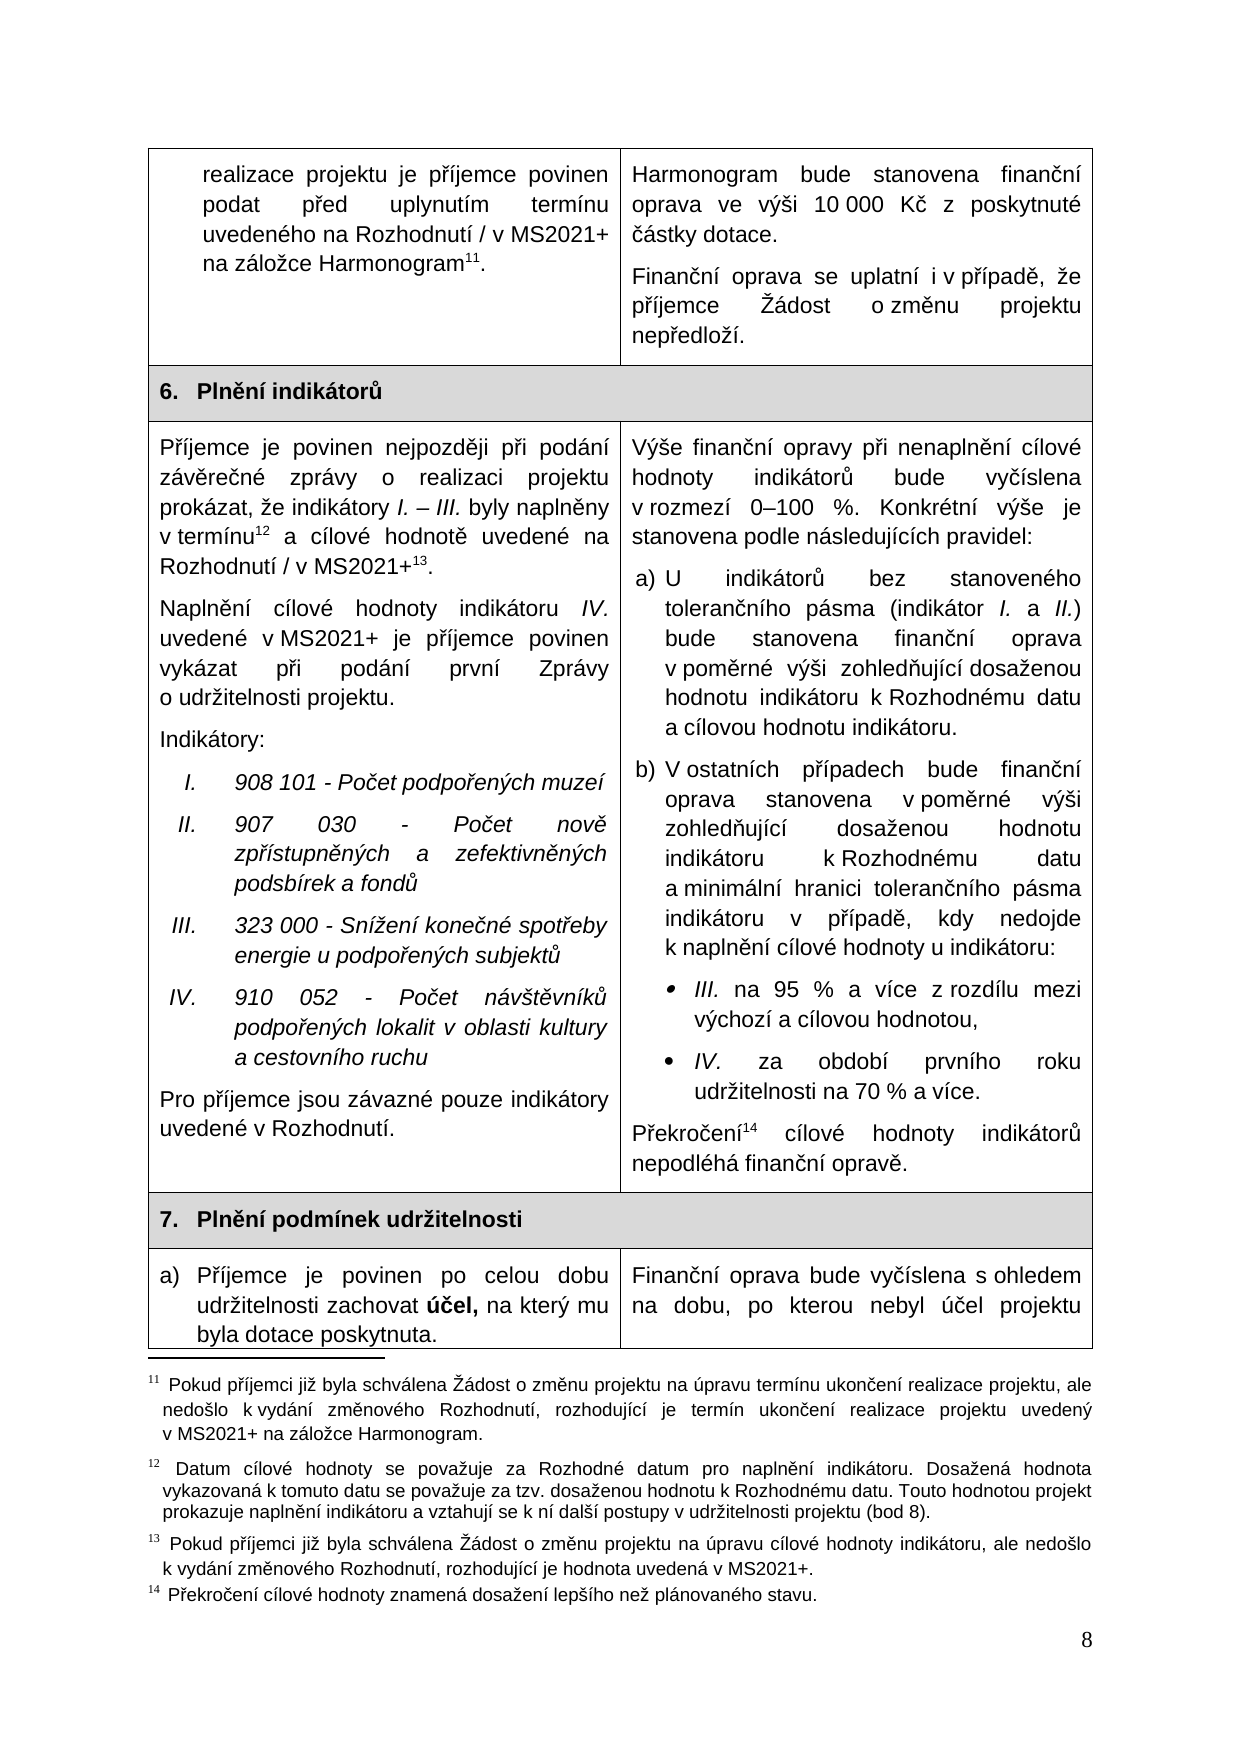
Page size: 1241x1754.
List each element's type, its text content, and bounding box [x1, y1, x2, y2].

table_cell Výše finanční opravy při nenaplnění cílové hodnoty indikátorů bude vyčíslena v rozmezí 0–100 %. Konkrétní výše je stanovena podle následujících pravidel: U indikátorů bez stanoveného tolerančního pásma (indikátor I. a II.) bude stanovena finanční oprava v poměrné výši zohledňující dosaženou hodnotu indikátoru k Rozhodnému datu a cílovou hodnotu indikátoru. V ostatních případech bude finanční oprava stanovena v poměrné výši zohledňující dosaženou hodnotu indikátoru k Rozhodnému datu a minimální hranici tolerančního pásma indikátoru v případě, kdy nedojde k naplnění cílové hodnoty u indikátoru: III. na 95 % a více z rozdílu mezi výchozí a cílovou hodnotou, IV. za období prvního roku udržitelnosti na 70 % a více. Překročení cílové hodnoty indikátorů nepodléhá finanční opravě. [621, 422, 1092, 1192]
table_cell Plnění indikátorů [149, 366, 1092, 421]
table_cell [621, 149, 1092, 364]
table_cell Příjemce je povinen nejpozději při podání závěrečné zprávy o realizaci projektu prokázat, že indikátory I. – III. byly naplněny v termínu a cílové hodnotě uvedené na Rozhodnutí / v MS2021+. Naplnění cílové hodnoty indikátoru IV. uvedené v MS2021+ je příjemce povinen vykázat při podání první Zprávy o udržitelnosti projektu. Indikátory: 908 101 - Počet podpořených muzeí 907 030 - Počet nově zpřístupněných a zefektivněných podsbírek a fondů 323 000 - Snížení konečné spotřeby energie u podpořených subjektů 910 052 - Počet návštěvníků podpořených lokalit v oblasti kultury a cestovního ruchu Pro příjemce jsou závazné pouze indikátory uvedené v Rozhodnutí. [149, 422, 620, 1192]
table_cell Plnění podmínek udržitelnosti [149, 1193, 1092, 1248]
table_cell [149, 149, 620, 364]
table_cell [621, 1249, 1092, 1348]
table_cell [149, 1249, 620, 1348]
